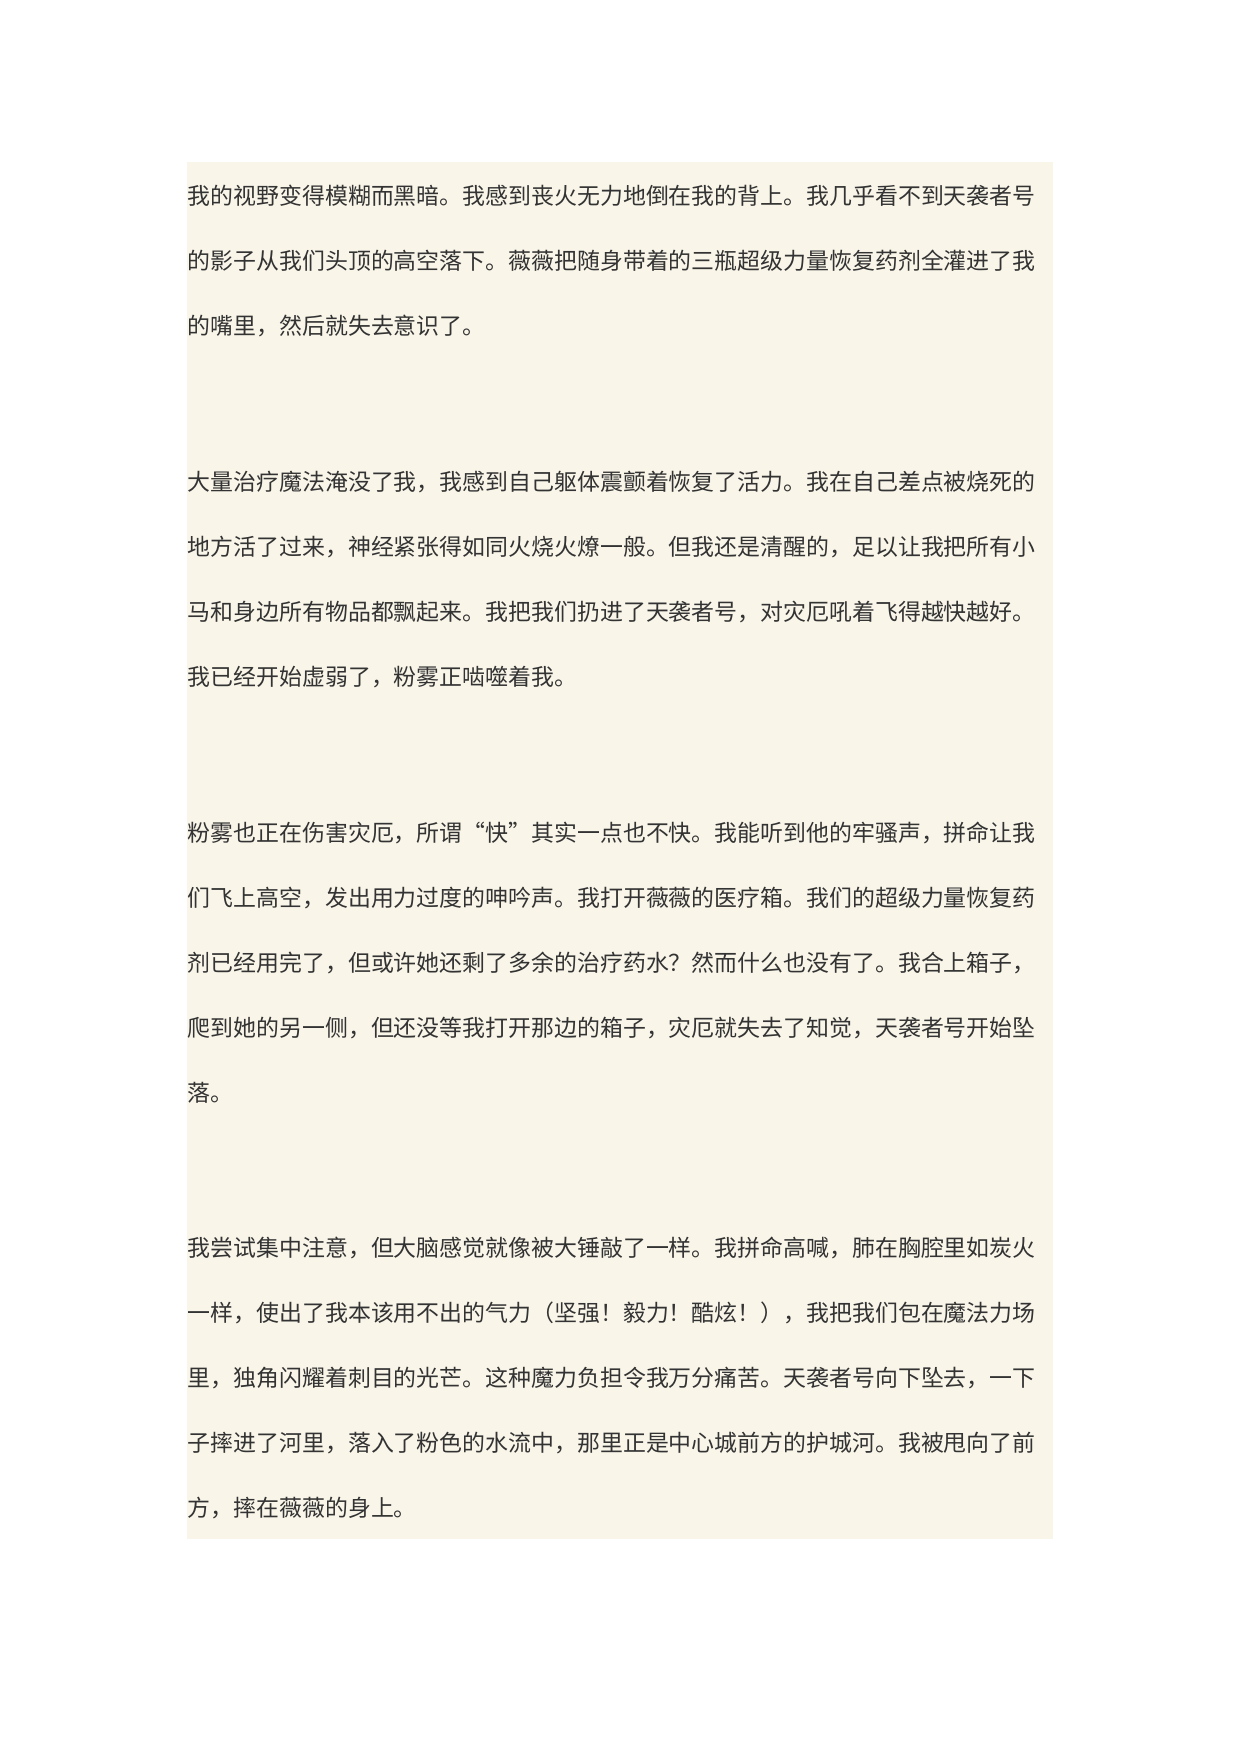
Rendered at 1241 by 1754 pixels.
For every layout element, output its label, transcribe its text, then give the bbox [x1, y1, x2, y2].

text 我尝试集中注意，但大脑感觉就像被大锤敲了一样。我拼命高喊，肺在胸腔里如炭火一样，使出了我本该用不出的气力（坚强！毅力！酷炫！），我把我们包在魔法力场里，独角闪耀着刺目的光芒。这种魔力负担令我万分痛苦。天袭者号向下坠去，一下子摔进了河里，落入了粉色的水流中，那里正是中心城前方的护城河。我被甩向了前方，摔在薇薇的身上。 [187, 1214, 1053, 1539]
text 大量治疗魔法淹没了我，我感到自己躯体震颤着恢复了活力。我在自己差点被烧死的地方活了过来，神经紧张得如同火烧火燎一般。但我还是清醒的，足以让我把所有小马和身边所有物品都飘起来。我把我们扔进了天袭者号，对灾厄吼着飞得越快越好。我已经开始虚弱了，粉雾正啮噬着我。 [187, 448, 1053, 708]
text 我的视野变得模糊而黑暗。我感到丧火无力地倒在我的背上。我几乎看不到天袭者号的影子从我们头顶的高空落下。薇薇把随身带着的三瓶超级力量恢复药剂全灌进了我的嘴里，然后就失去意识了。 [187, 162, 1053, 357]
text 粉雾也正在伤害灾厄，所谓“快”其实一点也不快。我能听到他的牢骚声，拼命让我们飞上高空，发出用力过度的呻吟声。我打开薇薇的医疗箱。我们的超级力量恢复药剂已经用完了，但或许她还剩了多余的治疗药水？然而什么也没有了。我合上箱子，爬到她的另一侧，但还没等我打开那边的箱子，灾厄就失去了知觉，天袭者号开始坠落。 [187, 799, 1053, 1124]
